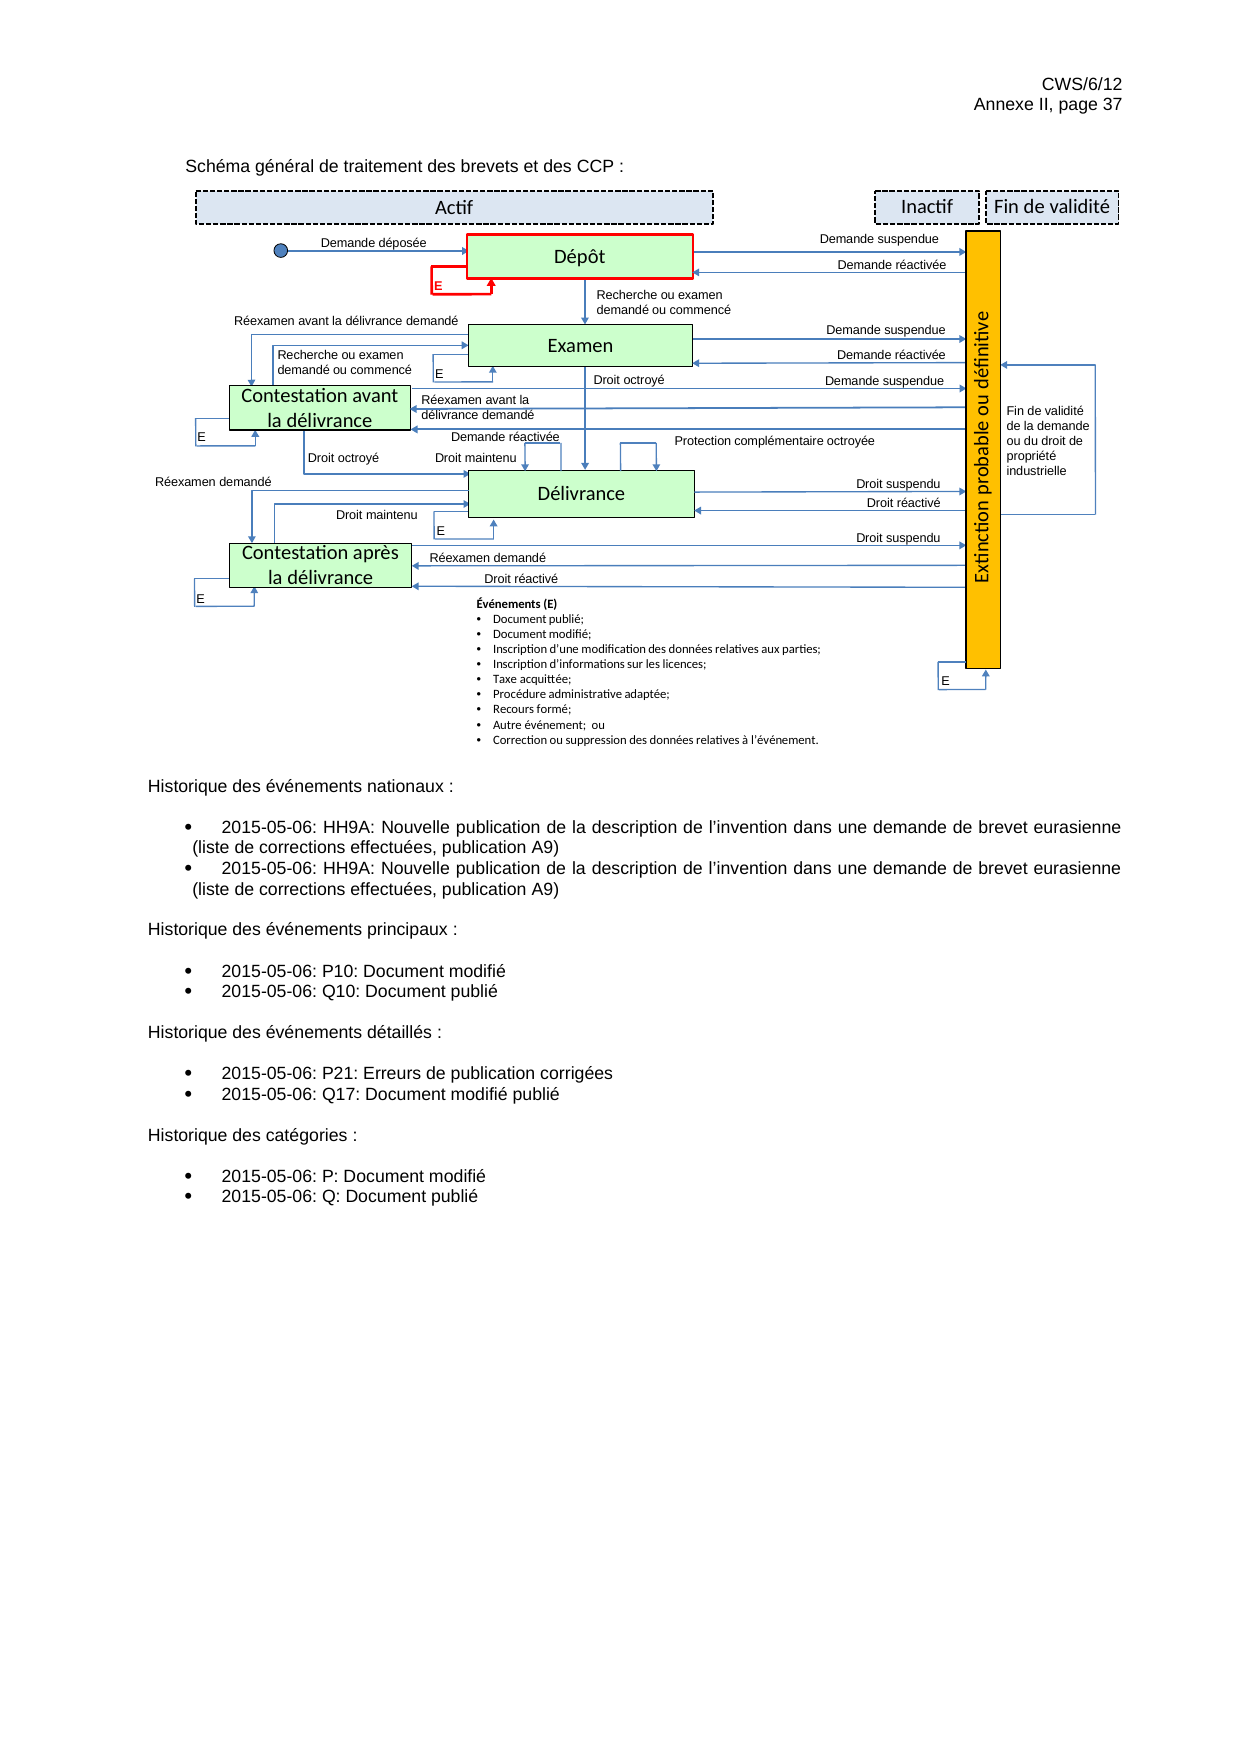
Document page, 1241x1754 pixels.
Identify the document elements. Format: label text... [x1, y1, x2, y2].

subtitle Schéma général de traitement des brevets et des CCP : [185, 155, 1122, 176]
text Historique des événements nationaux : [148, 776, 1122, 796]
list 2015-05-06: P21: Erreurs de publication corrigées [185, 1063, 1122, 1083]
list 2015-05-06: P: Document modifié [185, 1166, 1122, 1186]
list 2015-05-06: P10: Document modifié [185, 960, 1122, 981]
list 2015-05-06: HH9A: Nouvelle publication de la description de l’invention dans une demande de brevet eurasienne (liste de corrections effectuées, publication A9) [185, 817, 1122, 858]
text Historique des événements détaillés : [148, 1022, 1122, 1042]
text Historique des catégories : [148, 1124, 1122, 1145]
list 2015-05-06: Q: Document publié [185, 1186, 1122, 1207]
list 2015-05-06: Q10: Document publié [185, 981, 1122, 1001]
list 2015-05-06: HH9A: Nouvelle publication de la description de l’invention dans une demande de brevet eurasienne (liste de corrections effectuées, publication A9) [185, 858, 1122, 899]
text Historique des événements principaux : [148, 919, 1122, 939]
list 2015-05-06: Q17: Document modifié publié [185, 1083, 1122, 1104]
